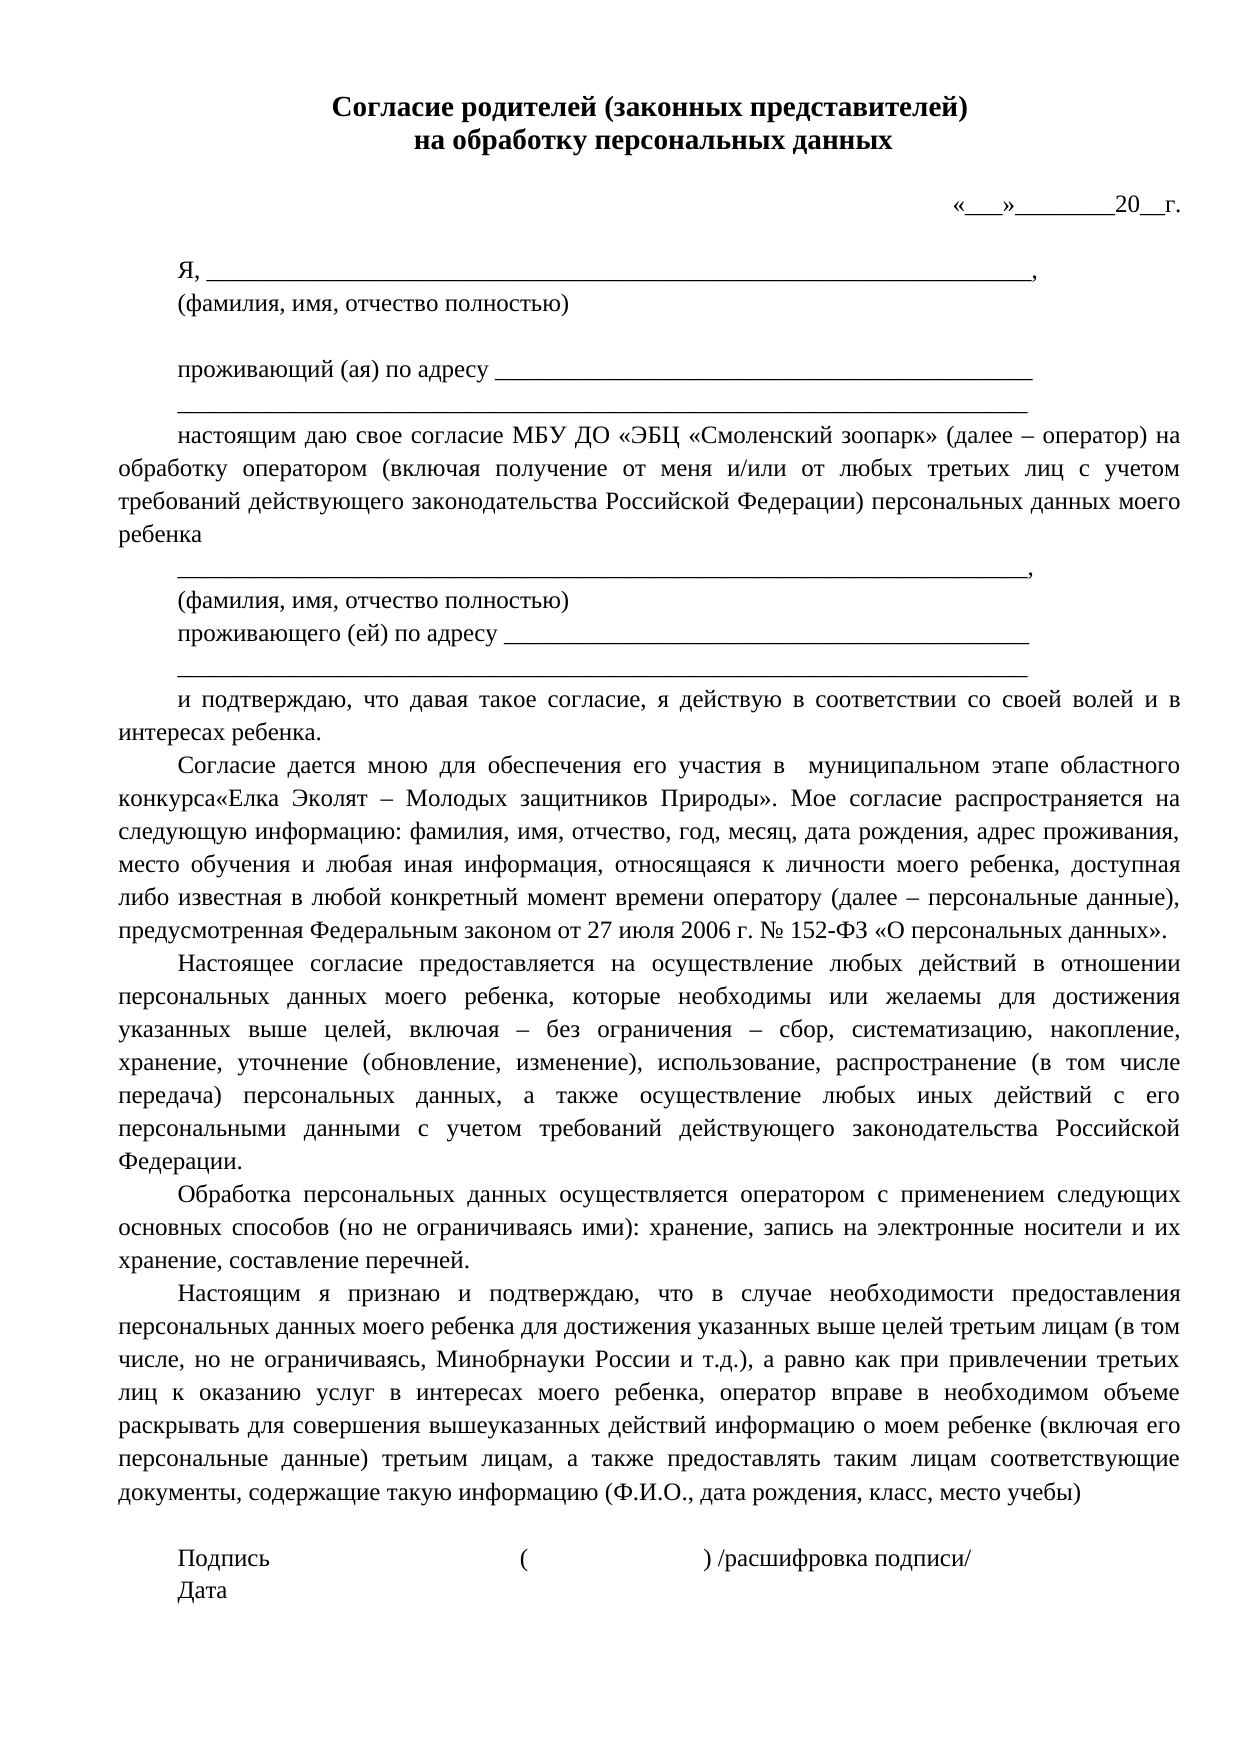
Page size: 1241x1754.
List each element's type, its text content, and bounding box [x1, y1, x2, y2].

text проживающего (ей) по адресу __________________________________________ [118, 618, 1181, 647]
text Дата [118, 1576, 1181, 1604]
text и подтверждаю, что давая такое согласие, я действую в соответствии со своей волей и в интересах ребенка. [118, 684, 1181, 746]
text ____________________________________________________________________ [118, 651, 1181, 680]
text Согласие дается мною для обеспечения его участия в муниципальном этапе областного конкурса«Елка Эколят – Молодых защитников Природы». Мое согласие распространяется на следующую информацию: фамилия, имя, отчество, год, месяц, дата рождения, адрес проживания, место обучения и любая иная информация, относящаяся к личности моего ребенка, доступная либо известная в любой конкретный момент времени оператору (далее – персональные данные), предусмотренная Федеральным законом от 27 июля 2006 г. № 152-ФЗ «О персональных данных». [118, 750, 1181, 944]
text «___»________20__г. [118, 189, 1181, 217]
text настоящим даю свое согласие МБУ ДО «ЭБЦ «Смоленский зоопарк» (далее – оператор) на обработку оператором (включая получение от меня и/или от любых третьих лиц с учетом требований действующего законодательства Российской Федерации) персональных данных моего ребенка [118, 420, 1181, 548]
text ____________________________________________________________________, [118, 552, 1181, 581]
text ____________________________________________________________________ [118, 387, 1181, 416]
text Настоящим я признаю и подтверждаю, что в случае необходимости предоставления персональных данных моего ребенка для достижения указанных выше целей третьим лицам (в том числе, но не ограничиваясь, Минобрнауки России и т.д.), а равно как при привлечении третьих лиц к оказанию услуг в интересах моего ребенка, оператор вправе в необходимом объеме раскрывать для совершения вышеуказанных действий информацию о моем ребенке (включая его персональные данные) третьим лицам, а также предоставлять таким лицам соответствующие документы, содержащие такую информацию (Ф.И.О., дата рождения, класс, место учебы) [118, 1278, 1181, 1505]
text (фамилия, имя, отчество полностью) [118, 585, 1181, 614]
text проживающий (ая) по адресу ___________________________________________ [118, 354, 1181, 383]
text Я, __________________________________________________________________, [118, 255, 1181, 283]
text Настоящее согласие предоставляется на осуществление любых действий в отношении персональных данных моего ребенка, которые необходимы или желаемы для достижения указанных выше целей, включая – без ограничения – сбор, систематизацию, накопление, хранение, уточнение (обновление, изменение), использование, распространение (в том числе передача) персональных данных, а также осуществление любых иных действий с его персональными данными с учетом требований действующего законодательства Российской Федерации. [118, 948, 1181, 1175]
text Подпись ( ) /расшифровка подписи/ [118, 1543, 1181, 1571]
text на обработку персональных данных [118, 122, 1181, 156]
text Обработка персональных данных осуществляется оператором с применением следующих основных способов (но не ограничиваясь ими): хранение, запись на электронные носители и их хранение, составление перечней. [118, 1179, 1181, 1274]
text Согласие родителей (законных представителей) [118, 89, 1181, 122]
text (фамилия, имя, отчество полностью) [118, 288, 1181, 317]
